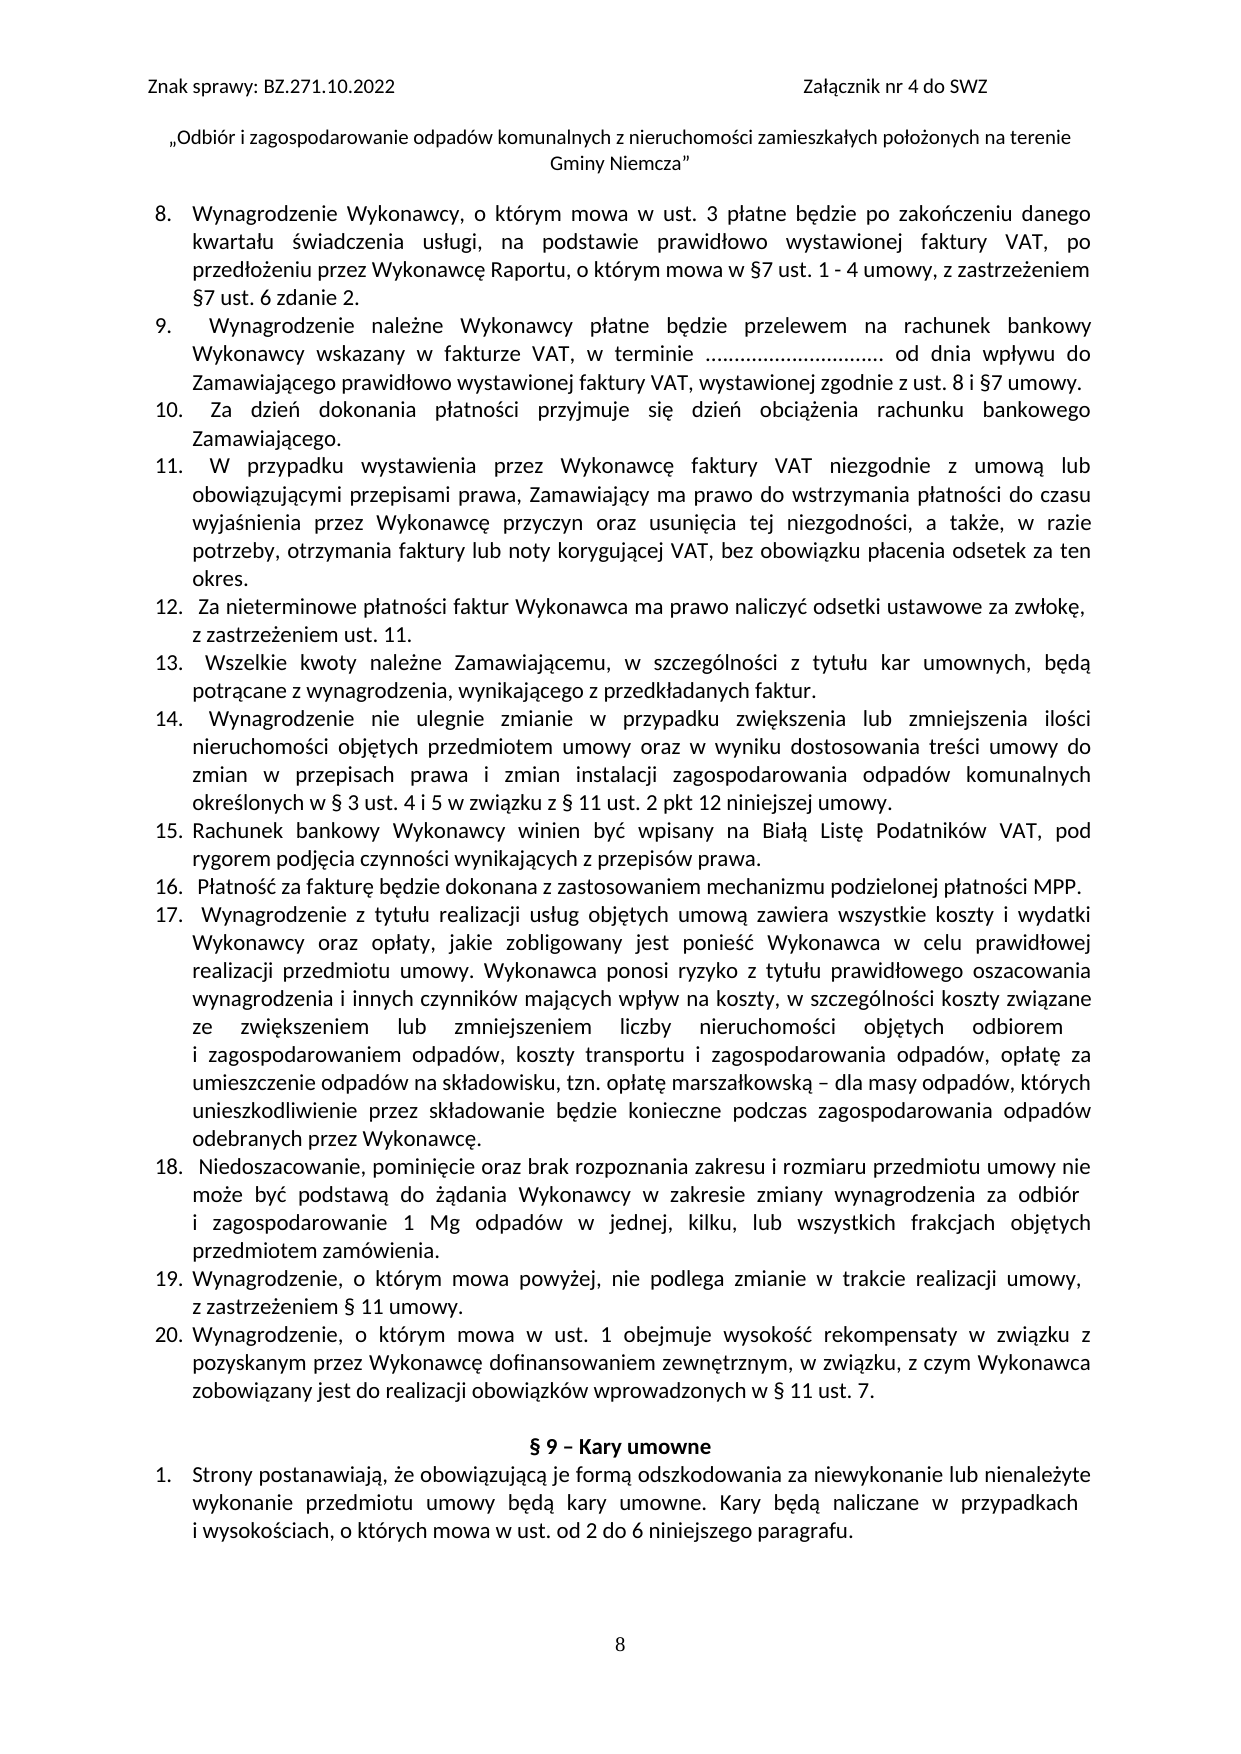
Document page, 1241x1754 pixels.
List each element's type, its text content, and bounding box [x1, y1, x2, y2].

list Rachunek bankowy Wykonawcy winien być wpisany na Białą Listę Podatników VAT, pod rygorem podjęcia czynności wynikających z przepisów prawa. [154, 816, 1093, 872]
list Wynagrodzenie z tytułu realizacji usług objętych umową zawiera wszystkie koszty i wydatki Wykonawcy oraz opłaty, jakie zobligowany jest ponieść Wykonawca w celu prawidłowej realizacji przedmiotu umowy. Wykonawca ponosi ryzyko z tytułu prawidłowego oszacowania wynagrodzenia i innych czynników mających wpływ na koszty, w szczególności koszty związane ze zwiększeniem lub zmniejszeniem liczby nieruchomości objętych odbiorem i zagospodarowaniem odpadów, koszty transportu i zagospodarowania odpadów, opłatę za umieszczenie odpadów na składowisku, tzn. opłatę marszałkowską – dla masy odpadów, których unieszkodliwienie przez składowanie będzie konieczne podczas zagospodarowania odpadów odebranych przez Wykonawcę. [154, 900, 1093, 1152]
text § 9 – Kary umowne [148, 1432, 1093, 1460]
list W przypadku wystawienia przez Wykonawcę faktury VAT niezgodnie z umową lub obowiązującymi przepisami prawa, Zamawiający ma prawo do wstrzymania płatności do czasu wyjaśnienia przez Wykonawcę przyczyn oraz usunięcia tej niezgodności, a także, w razie potrzeby, otrzymania faktury lub noty korygującej VAT, bez obowiązku płacenia odsetek za ten okres. [154, 452, 1093, 592]
list Wynagrodzenie Wykonawcy, o którym mowa w ust. 3 płatne będzie po zakończeniu danego kwartału świadczenia usługi, na podstawie prawidłowo wystawionej faktury VAT, po przedłożeniu przez Wykonawcę Raportu, o którym mowa w §7 ust. 1 - 4 umowy, z zastrzeżeniem §7 ust. 6 zdanie 2. [154, 199, 1093, 312]
list Wynagrodzenie, o którym mowa w ust. 1 obejmuje wysokość rekompensaty w związku z pozyskanym przez Wykonawcę dofinansowaniem zewnętrznym, w związku, z czym Wykonawca zobowiązany jest do realizacji obowiązków wprowadzonych w § 11 ust. 7. [154, 1320, 1093, 1404]
list Wszelkie kwoty należne Zamawiającemu, w szczególności z tytułu kar umownych, będą potrącane z wynagrodzenia, wynikającego z przedkładanych faktur. [154, 648, 1093, 704]
list Wynagrodzenie, o którym mowa powyżej, nie podlega zmianie w trakcie realizacji umowy, z zastrzeżeniem § 11 umowy. [154, 1264, 1093, 1320]
list Niedoszacowanie, pominięcie oraz brak rozpoznania zakresu i rozmiaru przedmiotu umowy nie może być podstawą do żądania Wykonawcy w zakresie zmiany wynagrodzenia za odbiór i zagospodarowanie 1 Mg odpadów w jednej, kilku, lub wszystkich frakcjach objętych przedmiotem zamówienia. [154, 1152, 1093, 1264]
list Płatność za fakturę będzie dokonana z zastosowaniem mechanizmu podzielonej płatności MPP. [154, 872, 1093, 900]
list Strony postanawiają, że obowiązującą je formą odszkodowania za niewykonanie lub nienależyte wykonanie przedmiotu umowy będą kary umowne. Kary będą naliczane w przypadkach i wysokościach, o których mowa w ust. od 2 do 6 niniejszego paragrafu. [154, 1460, 1093, 1544]
list Za nieterminowe płatności faktur Wykonawca ma prawo naliczyć odsetki ustawowe za zwłokę, z zastrzeżeniem ust. 11. [154, 592, 1093, 648]
list Wynagrodzenie należne Wykonawcy płatne będzie przelewem na rachunek bankowy Wykonawcy wskazany w fakturze VAT, w terminie ............................... od dnia wpływu do Zamawiającego prawidłowo wystawionej faktury VAT, wystawionej zgodnie z ust. 8 i §7 umowy. [154, 312, 1093, 396]
list Wynagrodzenie nie ulegnie zmianie w przypadku zwiększenia lub zmniejszenia ilości nieruchomości objętych przedmiotem umowy oraz w wyniku dostosowania treści umowy do zmian w przepisach prawa i zmian instalacji zagospodarowania odpadów komunalnych określonych w § 3 ust. 4 i 5 w związku z § 11 ust. 2 pkt 12 niniejszej umowy. [154, 704, 1093, 816]
list Za dzień dokonania płatności przyjmuje się dzień obciążenia rachunku bankowego Zamawiającego. [154, 396, 1093, 452]
